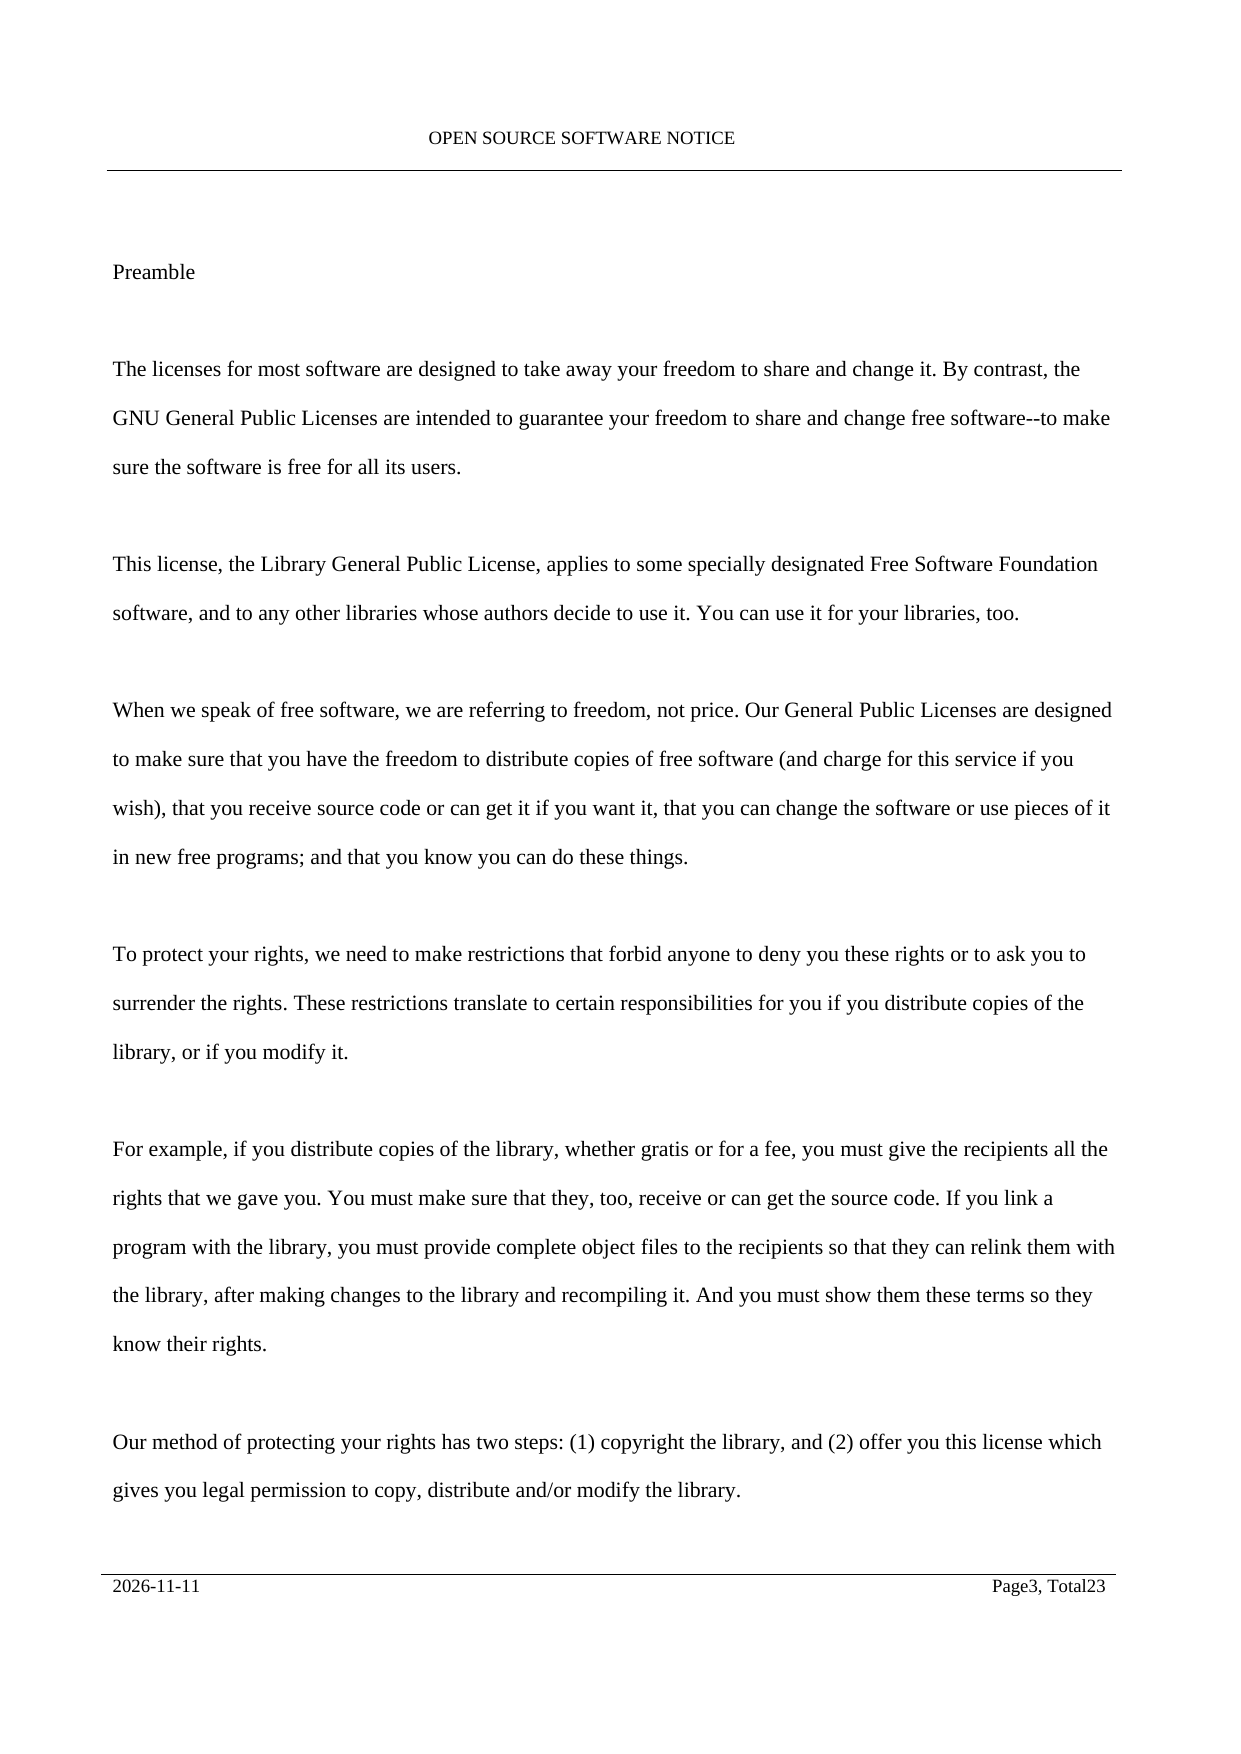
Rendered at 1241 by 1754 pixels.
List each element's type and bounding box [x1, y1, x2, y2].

text [112, 206, 1128, 1506]
